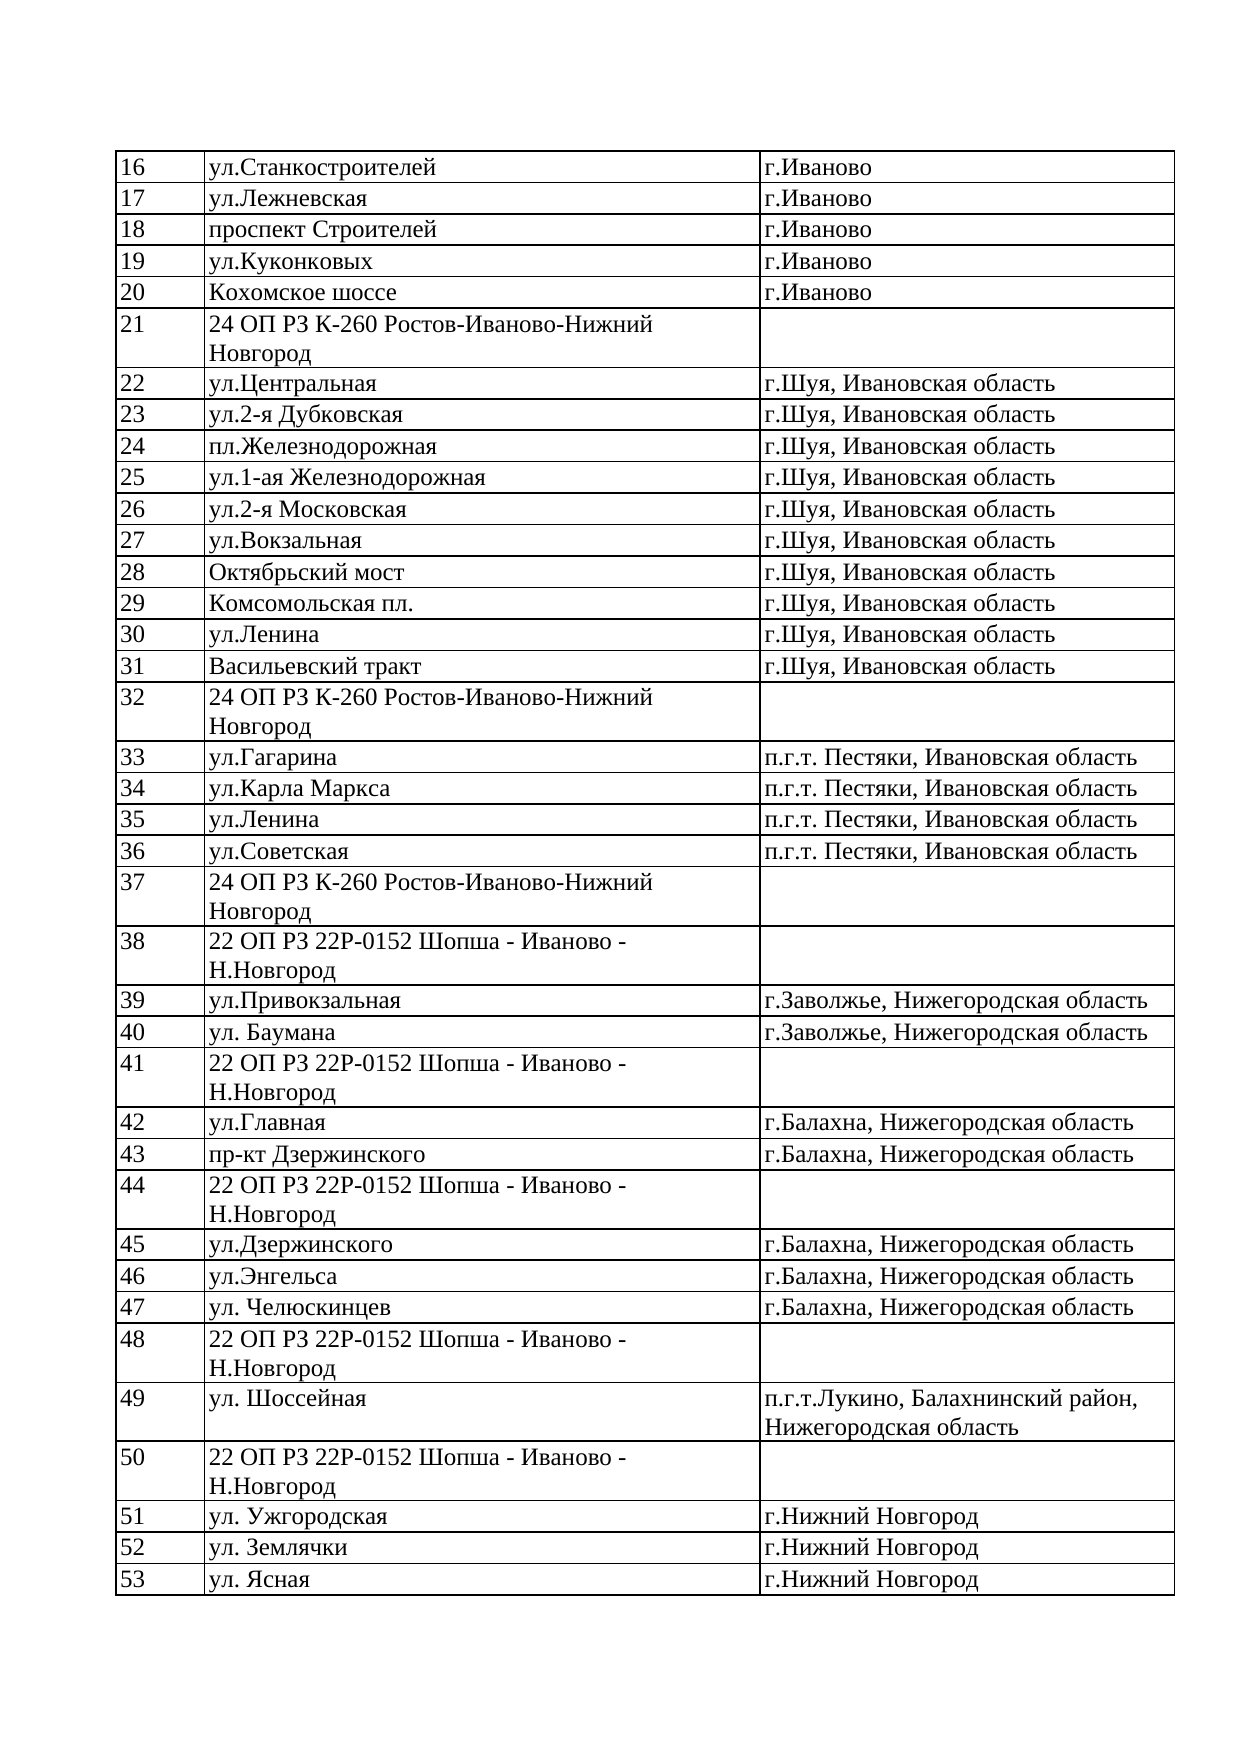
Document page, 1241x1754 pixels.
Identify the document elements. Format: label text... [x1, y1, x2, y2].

table_cell 19 [117, 246, 204, 276]
table_cell 40 [117, 1017, 204, 1047]
table_cell 50 [117, 1442, 204, 1499]
table_cell ул.Ленина [205, 805, 759, 834]
table_cell г.Нижний Новгород [761, 1533, 1174, 1562]
table_cell г.Иваново [761, 215, 1174, 244]
table_cell г.Иваново [761, 152, 1174, 181]
table_cell г.Нижний Новгород [761, 1564, 1174, 1594]
table_cell п.г.т. Пестяки, Ивановская область [761, 773, 1174, 803]
table_cell ул.1-ая Железнодорожная [205, 462, 759, 492]
table_cell г.Балахна, Нижегородская область [761, 1108, 1174, 1137]
table_cell 24 ОП РЗ К-260 Ростов-Иваново-Нижний Новгород [205, 867, 759, 925]
table_cell 26 [117, 494, 204, 524]
table_cell 18 [117, 215, 204, 244]
table_cell проспект Строителей [205, 215, 759, 244]
table_cell 39 [117, 986, 204, 1015]
table_cell пр-кт Дзержинского [205, 1139, 759, 1169]
table_cell ул.Ленина [205, 620, 759, 649]
table_cell [761, 1442, 1174, 1499]
table_cell ул.Привокзальная [205, 986, 759, 1015]
table_cell г.Шуя, Ивановская область [761, 651, 1174, 681]
table_cell [761, 867, 1174, 925]
table_cell 42 [117, 1108, 204, 1137]
table_cell г.Заволжье, Нижегородская область [761, 986, 1174, 1015]
table_cell 23 [117, 400, 204, 429]
table_cell ул.Дзержинского [205, 1230, 759, 1259]
table_cell 47 [117, 1292, 204, 1322]
table_cell [761, 1324, 1174, 1381]
table_cell ул.Вокзальная [205, 525, 759, 555]
table_cell ул. Шоссейная [205, 1383, 759, 1440]
table_cell п.г.т. Пестяки, Ивановская область [761, 836, 1174, 866]
table_cell г.Иваново [761, 246, 1174, 276]
table_cell 29 [117, 588, 204, 618]
table_cell 20 [117, 277, 204, 307]
table_cell 45 [117, 1230, 204, 1259]
table_cell г.Шуя, Ивановская область [761, 494, 1174, 524]
table_cell г.Иваново [761, 183, 1174, 213]
table_cell г.Иваново [761, 277, 1174, 307]
table_cell 31 [117, 651, 204, 681]
table_cell [761, 309, 1174, 366]
table_cell г.Шуя, Ивановская область [761, 462, 1174, 492]
table_cell 43 [117, 1139, 204, 1169]
table_cell г.Шуя, Ивановская область [761, 400, 1174, 429]
table_cell г.Нижний Новгород [761, 1501, 1174, 1531]
table_cell 27 [117, 525, 204, 555]
table_cell 33 [117, 742, 204, 771]
table_cell г.Шуя, Ивановская область [761, 588, 1174, 618]
table_cell 24 [117, 431, 204, 461]
table_cell 51 [117, 1501, 204, 1531]
table_cell ул. Челюскинцев [205, 1292, 759, 1322]
table_cell ул.Лежневская [205, 183, 759, 213]
table_cell 48 [117, 1324, 204, 1381]
table_cell 22 ОП РЗ 22Р-0152 Шопша - Иваново - Н.Новгород [205, 1048, 759, 1106]
table_cell 53 [117, 1564, 204, 1594]
table_cell [761, 683, 1174, 740]
table_cell ул.Главная [205, 1108, 759, 1137]
table_cell ул. Землячки [205, 1533, 759, 1562]
table_cell [761, 1048, 1174, 1106]
table_cell 41 [117, 1048, 204, 1106]
table_cell г.Шуя, Ивановская область [761, 368, 1174, 398]
table_cell г.Заволжье, Нижегородская область [761, 1017, 1174, 1047]
table_cell ул.Куконковых [205, 246, 759, 276]
table_cell [761, 927, 1174, 984]
table_cell ул.Энгельса [205, 1261, 759, 1291]
table_cell ул.2-я Дубковская [205, 400, 759, 429]
table_cell Васильевский тракт [205, 651, 759, 681]
table_cell г.Балахна, Нижегородская область [761, 1292, 1174, 1322]
table_cell ул.Гагарина [205, 742, 759, 771]
table_cell ул.Станкостроителей [205, 152, 759, 181]
table_cell 28 [117, 557, 204, 587]
table_cell 16 [117, 152, 204, 181]
table_cell ул.2-я Московская [205, 494, 759, 524]
table_cell г.Балахна, Нижегородская область [761, 1261, 1174, 1291]
table_cell [761, 1171, 1174, 1228]
table_cell 17 [117, 183, 204, 213]
table_cell 22 ОП РЗ 22Р-0152 Шопша - Иваново - Н.Новгород [205, 1442, 759, 1499]
table_cell 30 [117, 620, 204, 649]
table_cell пл.Железнодорожная [205, 431, 759, 461]
table_cell 38 [117, 927, 204, 984]
table_cell 21 [117, 309, 204, 366]
table_cell 32 [117, 683, 204, 740]
table_cell г.Шуя, Ивановская область [761, 431, 1174, 461]
table_cell Комсомольская пл. [205, 588, 759, 618]
table_cell ул. Баумана [205, 1017, 759, 1047]
table_cell ул.Центральная [205, 368, 759, 398]
table_cell п.г.т. Пестяки, Ивановская область [761, 742, 1174, 771]
table_cell п.г.т.Лукино, Балахнинский район, Нижегородская область [761, 1383, 1174, 1440]
table_cell п.г.т. Пестяки, Ивановская область [761, 805, 1174, 834]
table_cell 22 ОП РЗ 22Р-0152 Шопша - Иваново - Н.Новгород [205, 1324, 759, 1381]
table_cell 37 [117, 867, 204, 925]
table_cell ул.Советская [205, 836, 759, 866]
table_cell 24 ОП РЗ К-260 Ростов-Иваново-Нижний Новгород [205, 683, 759, 740]
table_cell ул. Ужгородская [205, 1501, 759, 1531]
table_cell г.Шуя, Ивановская область [761, 620, 1174, 649]
table_cell Кохомское шоссе [205, 277, 759, 307]
table_cell 49 [117, 1383, 204, 1440]
table_cell ул.Карла Маркса [205, 773, 759, 803]
table_cell 52 [117, 1533, 204, 1562]
table_cell ул. Ясная [205, 1564, 759, 1594]
table_cell г.Шуя, Ивановская область [761, 557, 1174, 587]
table_cell 22 ОП РЗ 22Р-0152 Шопша - Иваново - Н.Новгород [205, 927, 759, 984]
table_cell 36 [117, 836, 204, 866]
table_cell г.Балахна, Нижегородская область [761, 1230, 1174, 1259]
table_cell г.Шуя, Ивановская область [761, 525, 1174, 555]
table_cell 35 [117, 805, 204, 834]
table_cell 25 [117, 462, 204, 492]
table_cell 46 [117, 1261, 204, 1291]
table_cell Октябрьский мост [205, 557, 759, 587]
table_cell 22 ОП РЗ 22Р-0152 Шопша - Иваново - Н.Новгород [205, 1171, 759, 1228]
table_cell 24 ОП РЗ К-260 Ростов-Иваново-Нижний Новгород [205, 309, 759, 366]
table_cell 22 [117, 368, 204, 398]
table_cell 34 [117, 773, 204, 803]
table_cell 44 [117, 1171, 204, 1228]
table_cell г.Балахна, Нижегородская область [761, 1139, 1174, 1169]
